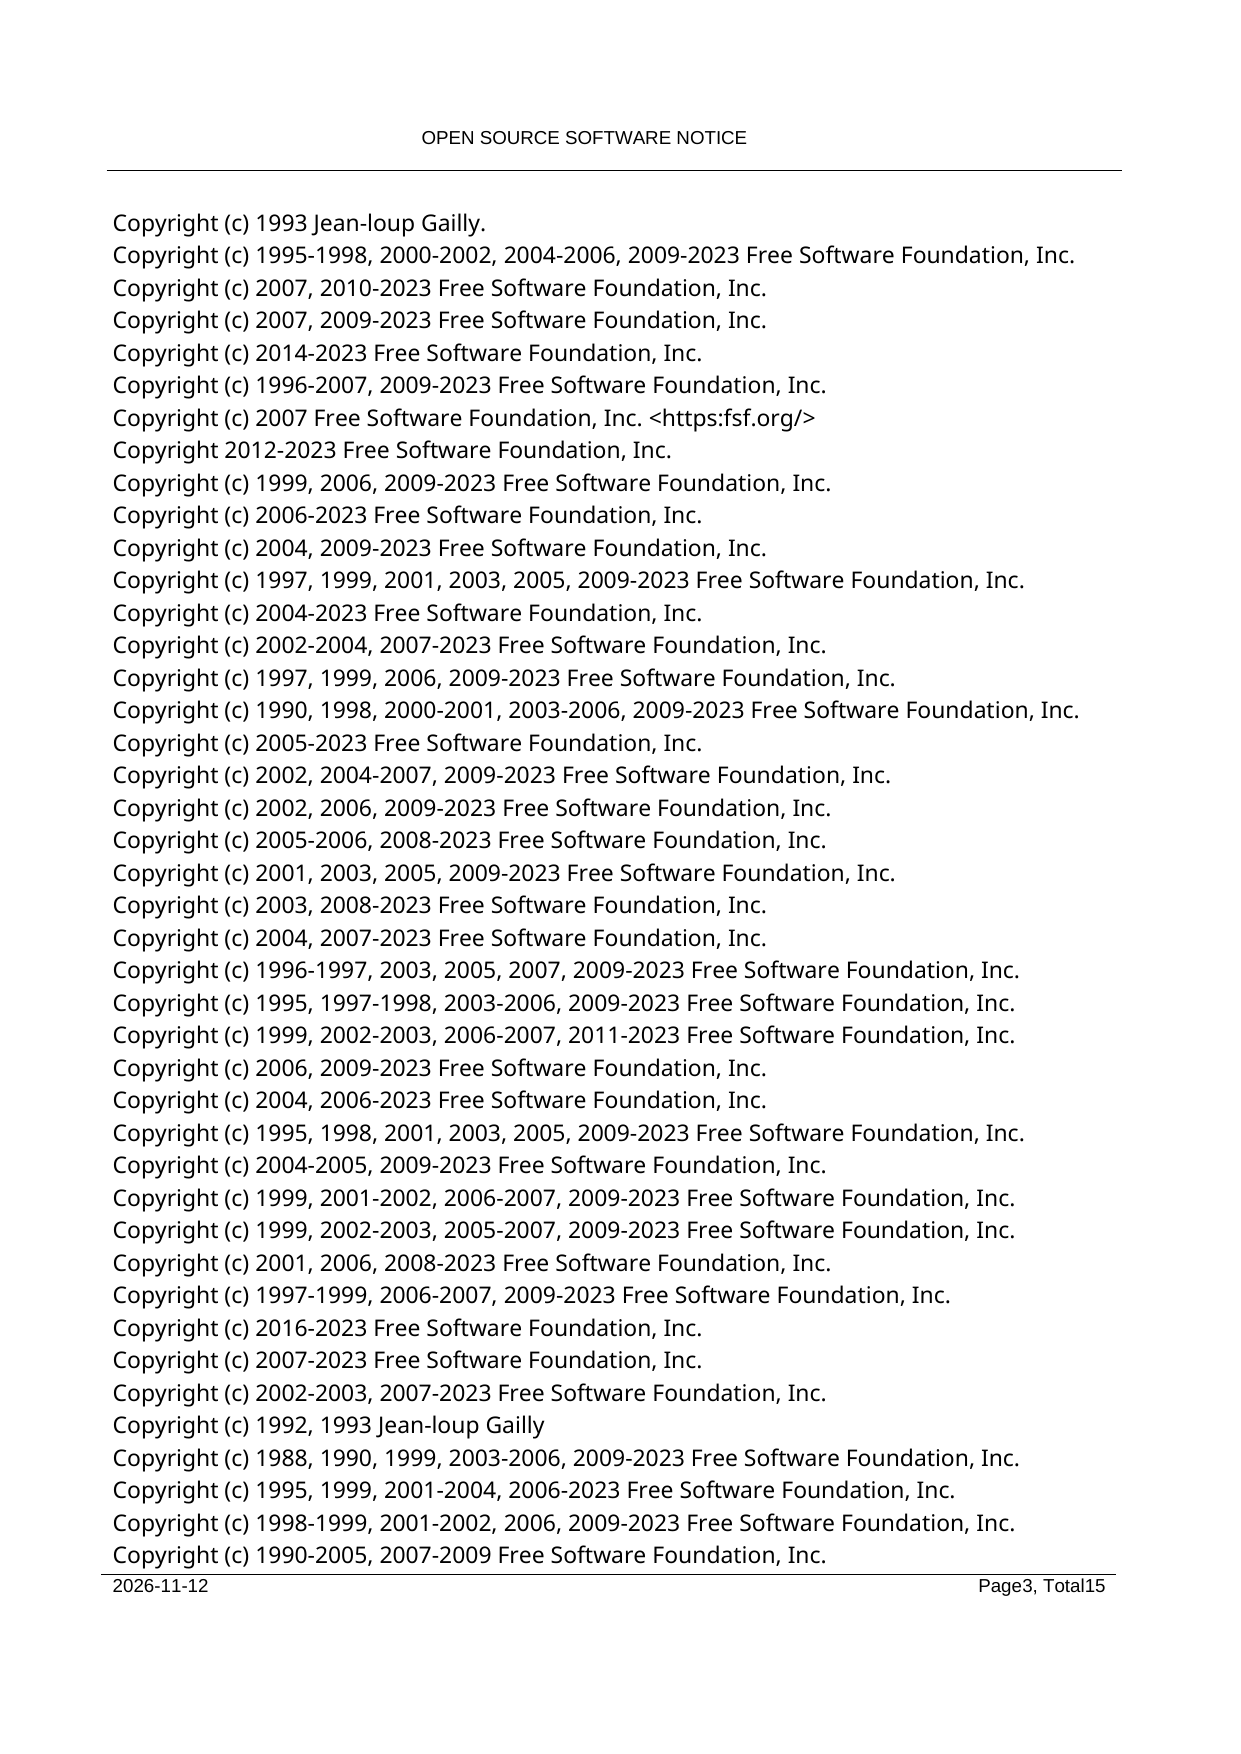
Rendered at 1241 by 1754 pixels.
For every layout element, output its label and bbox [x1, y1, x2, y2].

text [112, 206, 1128, 1571]
